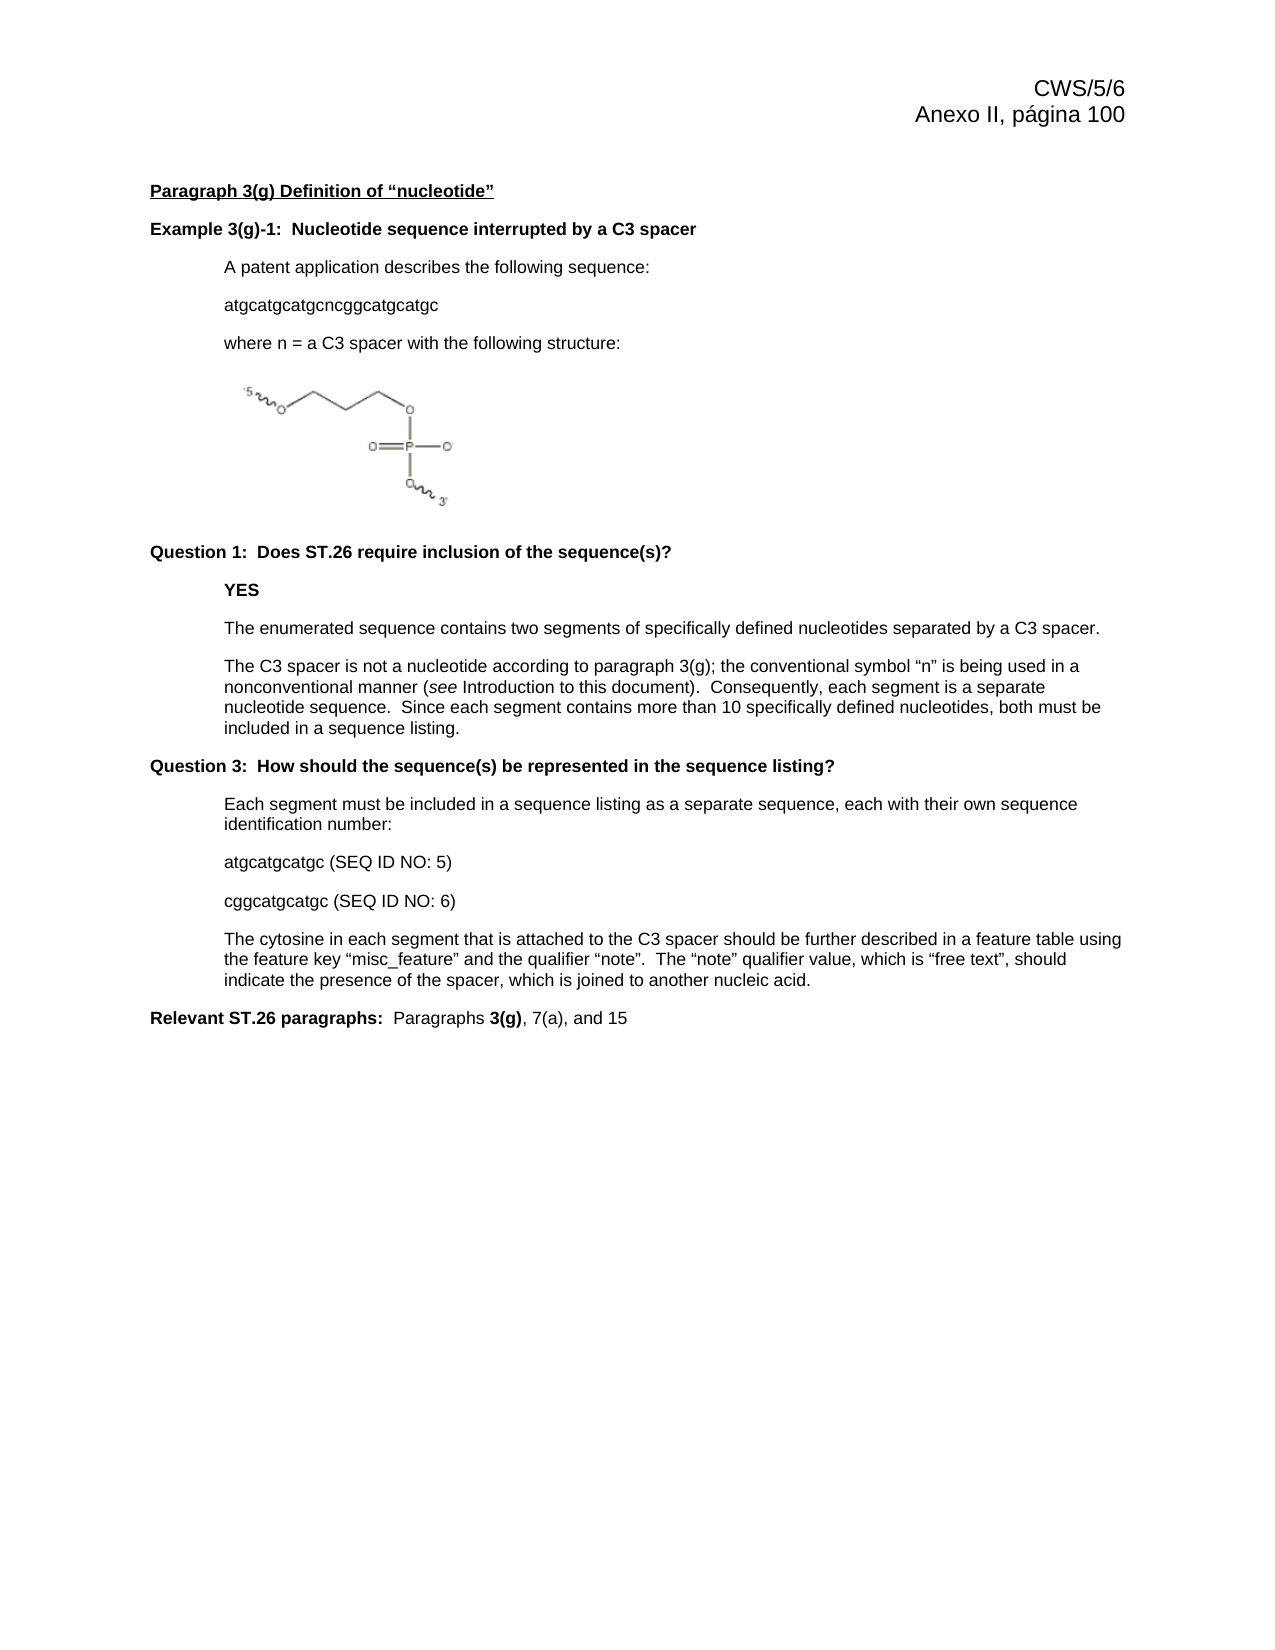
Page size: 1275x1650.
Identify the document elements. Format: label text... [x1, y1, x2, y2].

text The cytosine in each segment that is attached to the C3 spacer should be further described in a feature table using the feature key “misc_feature” and the qualifier “note”. The “note” qualifier value, which is “free text”, should indicate the presence of the spacer, which is joined to another nucleic acid. [224, 928, 1125, 990]
text atgcatgcatgc (SEQ ID NO: 5) [224, 852, 1125, 873]
text Example 3(g)-1: Nucleotide sequence interrupted by a C3 spacer [150, 218, 1125, 239]
text Paragraph 3(g) Definition of “nucleotide” [150, 180, 1125, 201]
text Question 3: How should the sequence(s) be represented in the sequence listing? [150, 756, 1125, 776]
text Relevant ST.26 paragraphs: Paragraphs 3(g), 7(a), and 15 [150, 1007, 1125, 1028]
picture [228, 371, 470, 524]
text atgcatgcatgcncggcatgcatgc [224, 295, 1125, 315]
text A patent application describes the following sequence: [224, 257, 1125, 277]
text Question 1: Does ST.26 require inclusion of the sequence(s)? [150, 542, 1125, 562]
text YES [224, 580, 1125, 600]
text Each segment must be included in a sequence listing as a separate sequence, each with their own sequence identification number: [224, 794, 1125, 834]
text The C3 spacer is not a nucleotide according to paragraph 3(g); the conventional symbol “n” is being used in a nonconventional manner (see Introduction to this document). Consequently, each segment is a separate nucleotide sequence. Since each segment contains more than 10 specifically defined nucleotides, both must be included in a sequence listing. [224, 656, 1125, 738]
text cggcatgcatgc (SEQ ID NO: 6) [224, 890, 1125, 911]
text where n = a C3 spacer with the following structure: [224, 333, 1125, 353]
text The enumerated sequence contains two segments of specifically defined nucleotides separated by a C3 spacer. [224, 618, 1125, 638]
